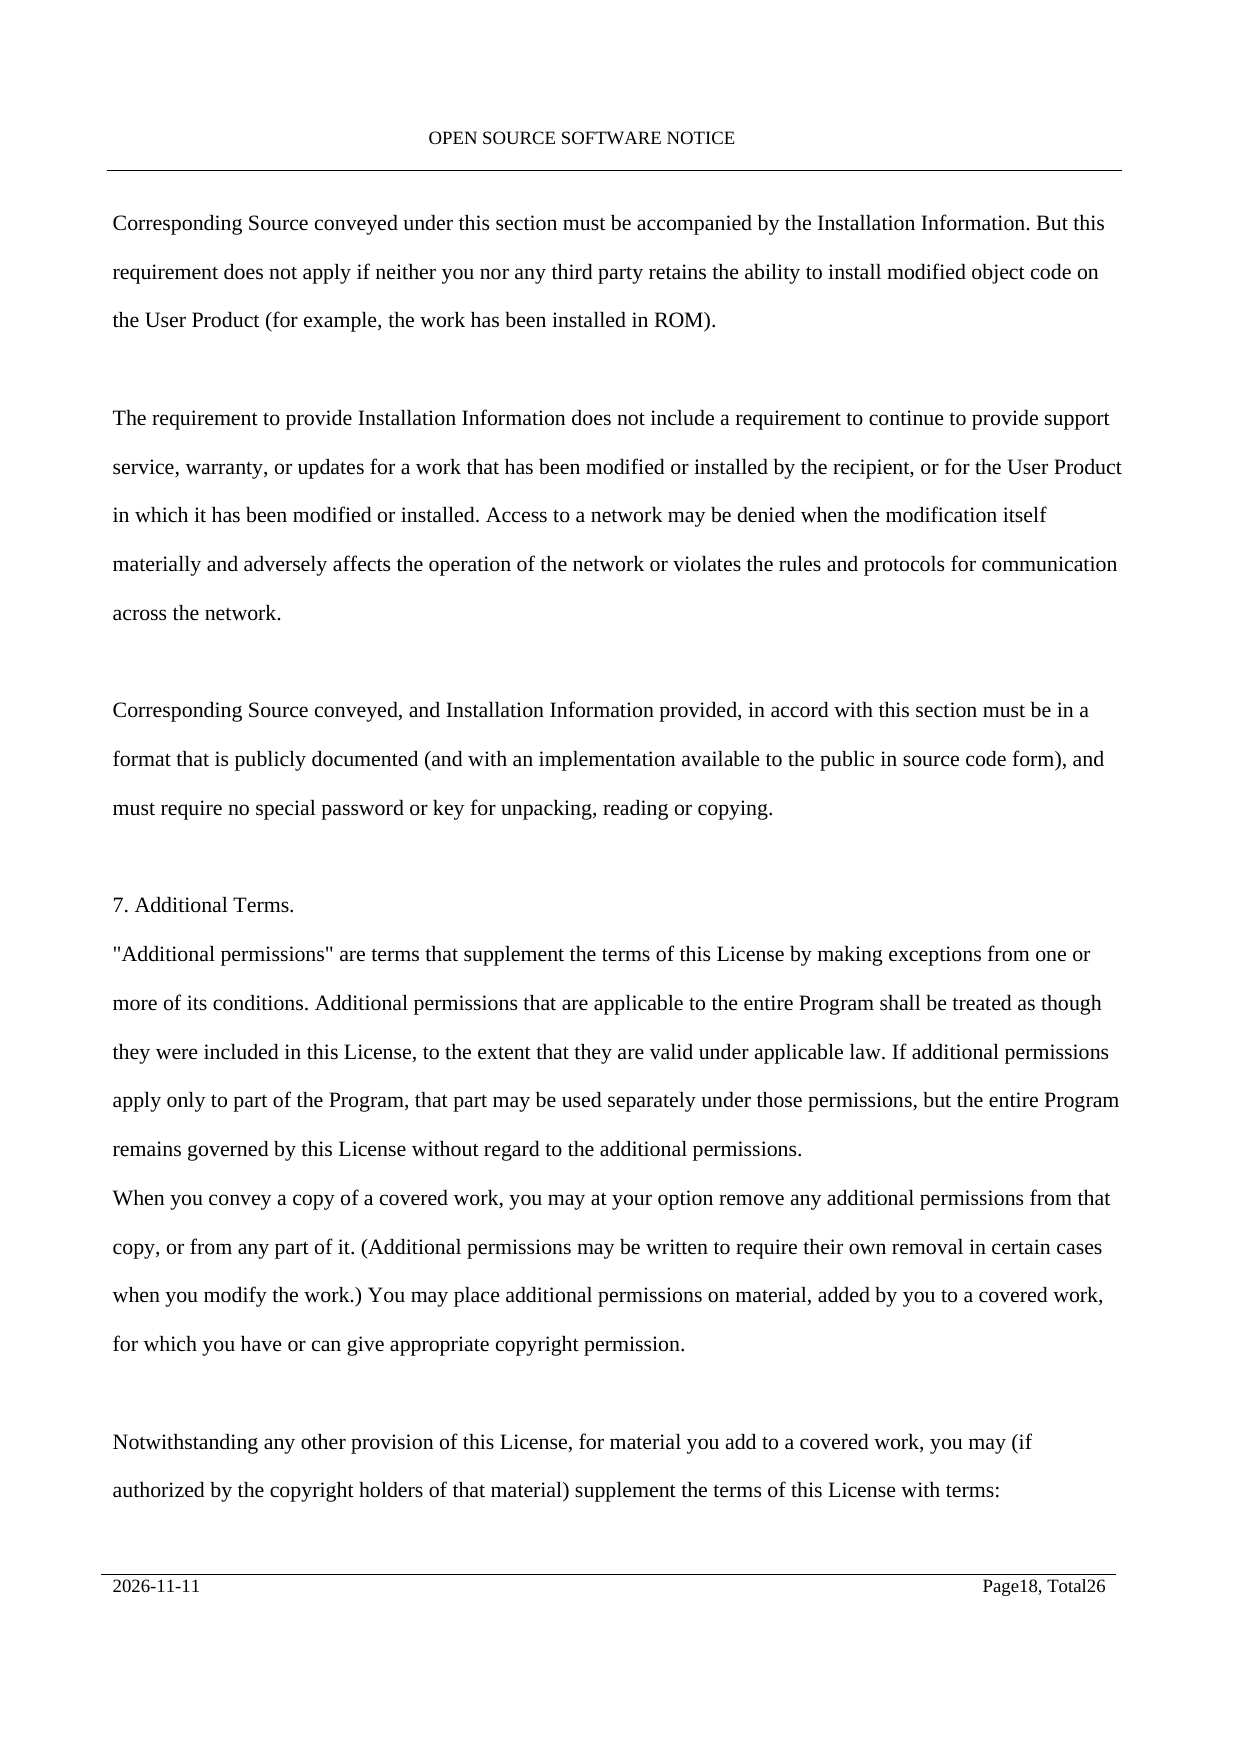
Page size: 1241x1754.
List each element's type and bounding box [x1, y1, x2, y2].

text [112, 206, 1128, 1506]
